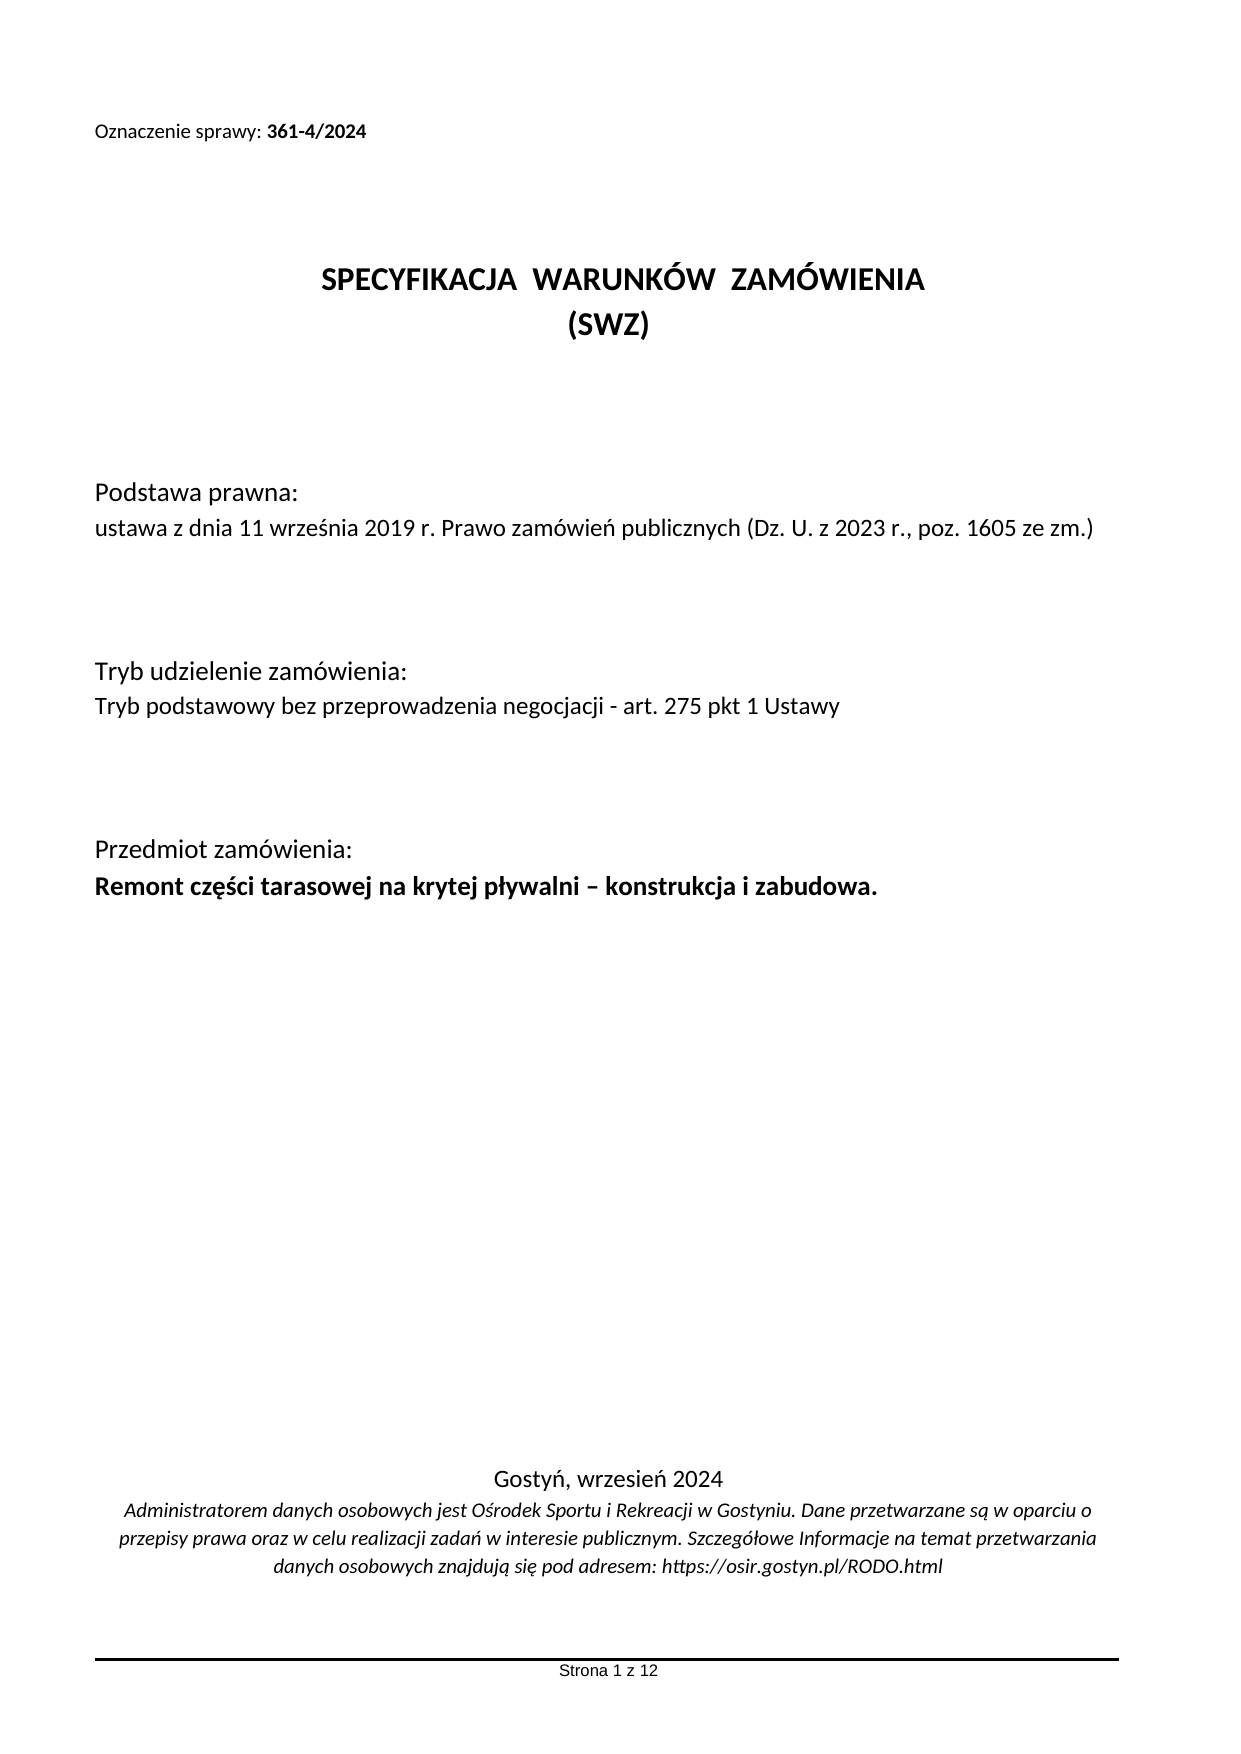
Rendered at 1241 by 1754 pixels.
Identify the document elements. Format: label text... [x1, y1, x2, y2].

text Administratorem danych osobowych jest Ośrodek Sportu i Rekreacji w Gostyniu. Dane przetwarzane są w oparciu o przepisy prawa oraz w celu realizacji zadań w interesie publicznym. Szczegółowe Informacje na temat przetwarzania danych osobowych znajdują się pod adresem: https://osir.gostyn.pl/RODO.html [94, 1497, 1122, 1578]
text ustawa z dnia 11 września 2019 r. Prawo zamówień publicznych (Dz. U. z 2023 r., poz. 1605 ze zm.) [94, 512, 1122, 542]
text Remont części tarasowej na krytej pływalni – konstrukcja i zabudowa. [94, 869, 1122, 902]
text Tryb udzielenie zamówienia: [94, 654, 1122, 687]
text Podstawa prawna: [94, 476, 1122, 509]
text Przedmiot zamówienia: [94, 833, 1122, 866]
text Tryb podstawowy bez przeprowadzenia negocjacji - art. 275 pkt 1 Ustawy [94, 690, 1122, 721]
text Oznaczenie sprawy: 361-4/2024 [94, 118, 1122, 143]
subtitle SPECYFIKACJA WARUNKÓW ZAMÓWIENIA [94, 258, 1122, 298]
text (SWZ) [94, 302, 1122, 343]
text Gostyń, wrzesień 2024 [94, 1463, 1122, 1494]
